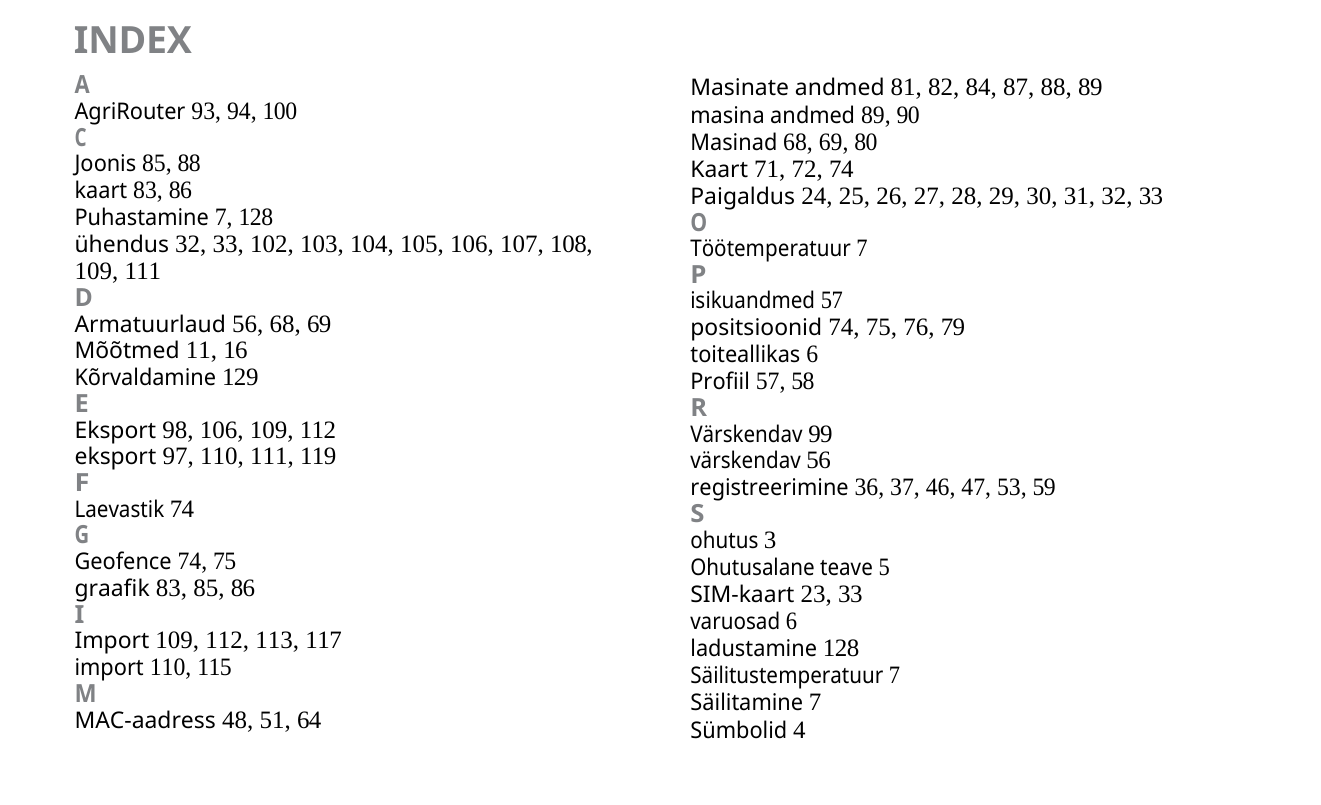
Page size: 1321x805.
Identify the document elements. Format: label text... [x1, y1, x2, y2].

text Armatuurlaud 56, 68, 69 [74, 312, 635, 337]
text MAC-aadress 48, 51, 64 [74, 708, 635, 734]
text A [74, 71, 635, 99]
text ühendus 32, 33, 102, 103, 104, 105, 106, 107, 108, [74, 231, 635, 258]
text Mõõtmed 11, 16 [74, 337, 635, 364]
text kaart 83, 86 [74, 177, 635, 204]
text eksport 97, 110, 111, 119 [74, 443, 635, 470]
text Masinate andmed 81, 82, 84, 87, 88, 89 [690, 73, 1258, 101]
text AgriRouter 93, 94, 100 [74, 99, 635, 124]
text varuosad 6 [690, 608, 1258, 635]
text Masinad 68, 69, 80 [690, 128, 1258, 156]
text ladustamine 128 [690, 635, 1258, 662]
text Paigaldus 24, 25, 26, 27, 28, 29, 30, 31, 32, 33 [690, 183, 1258, 209]
text Geofence 74, 75 [74, 549, 635, 574]
text Säilitamine 7 [690, 689, 1258, 716]
text masina andmed 89, 90 [690, 101, 1258, 128]
text värskendav 56 [690, 447, 1258, 474]
text positsioonid 74, 75, 76, 79 [690, 314, 1258, 341]
text C [74, 124, 635, 151]
text D [74, 285, 635, 312]
text Kõrvaldamine 129 [74, 364, 635, 391]
text R [690, 395, 1258, 422]
text ohutus 3 [690, 528, 1258, 553]
text SIM-kaart 23, 33 [690, 581, 1258, 608]
text Töötemperatuur 7 [690, 237, 1258, 262]
text F [74, 470, 635, 497]
text graafik 83, 85, 86 [74, 574, 635, 601]
text O [690, 209, 1258, 237]
text import 110, 115 [74, 654, 635, 681]
text Eksport 98, 106, 109, 112 [74, 418, 635, 443]
text I [74, 601, 635, 628]
text Värskendav 99 [690, 422, 1258, 447]
text 109, 111 [74, 258, 635, 285]
text isikuandmed 57 [690, 289, 1258, 314]
text Import 109, 112, 113, 117 [74, 628, 635, 654]
text Joonis 85, 88 [74, 151, 635, 177]
text INDEX [74, 13, 635, 64]
text G [74, 522, 635, 549]
text Ohutusalane teave 5 [690, 553, 1258, 581]
text M [74, 681, 635, 708]
text Profiil 57, 58 [690, 368, 1258, 395]
text Puhastamine 7, 128 [74, 204, 635, 231]
text Kaart 71, 72, 74 [690, 156, 1258, 183]
text toiteallikas 6 [690, 341, 1258, 368]
text P [690, 262, 1258, 289]
text registreerimine 36, 37, 46, 47, 53, 59 [690, 474, 1258, 501]
text Laevastik 74 [74, 497, 635, 522]
text S [690, 501, 1258, 528]
text Säilitustemperatuur 7 [690, 662, 1258, 689]
text E [74, 391, 635, 418]
text Sümbolid 4 [690, 716, 1258, 744]
